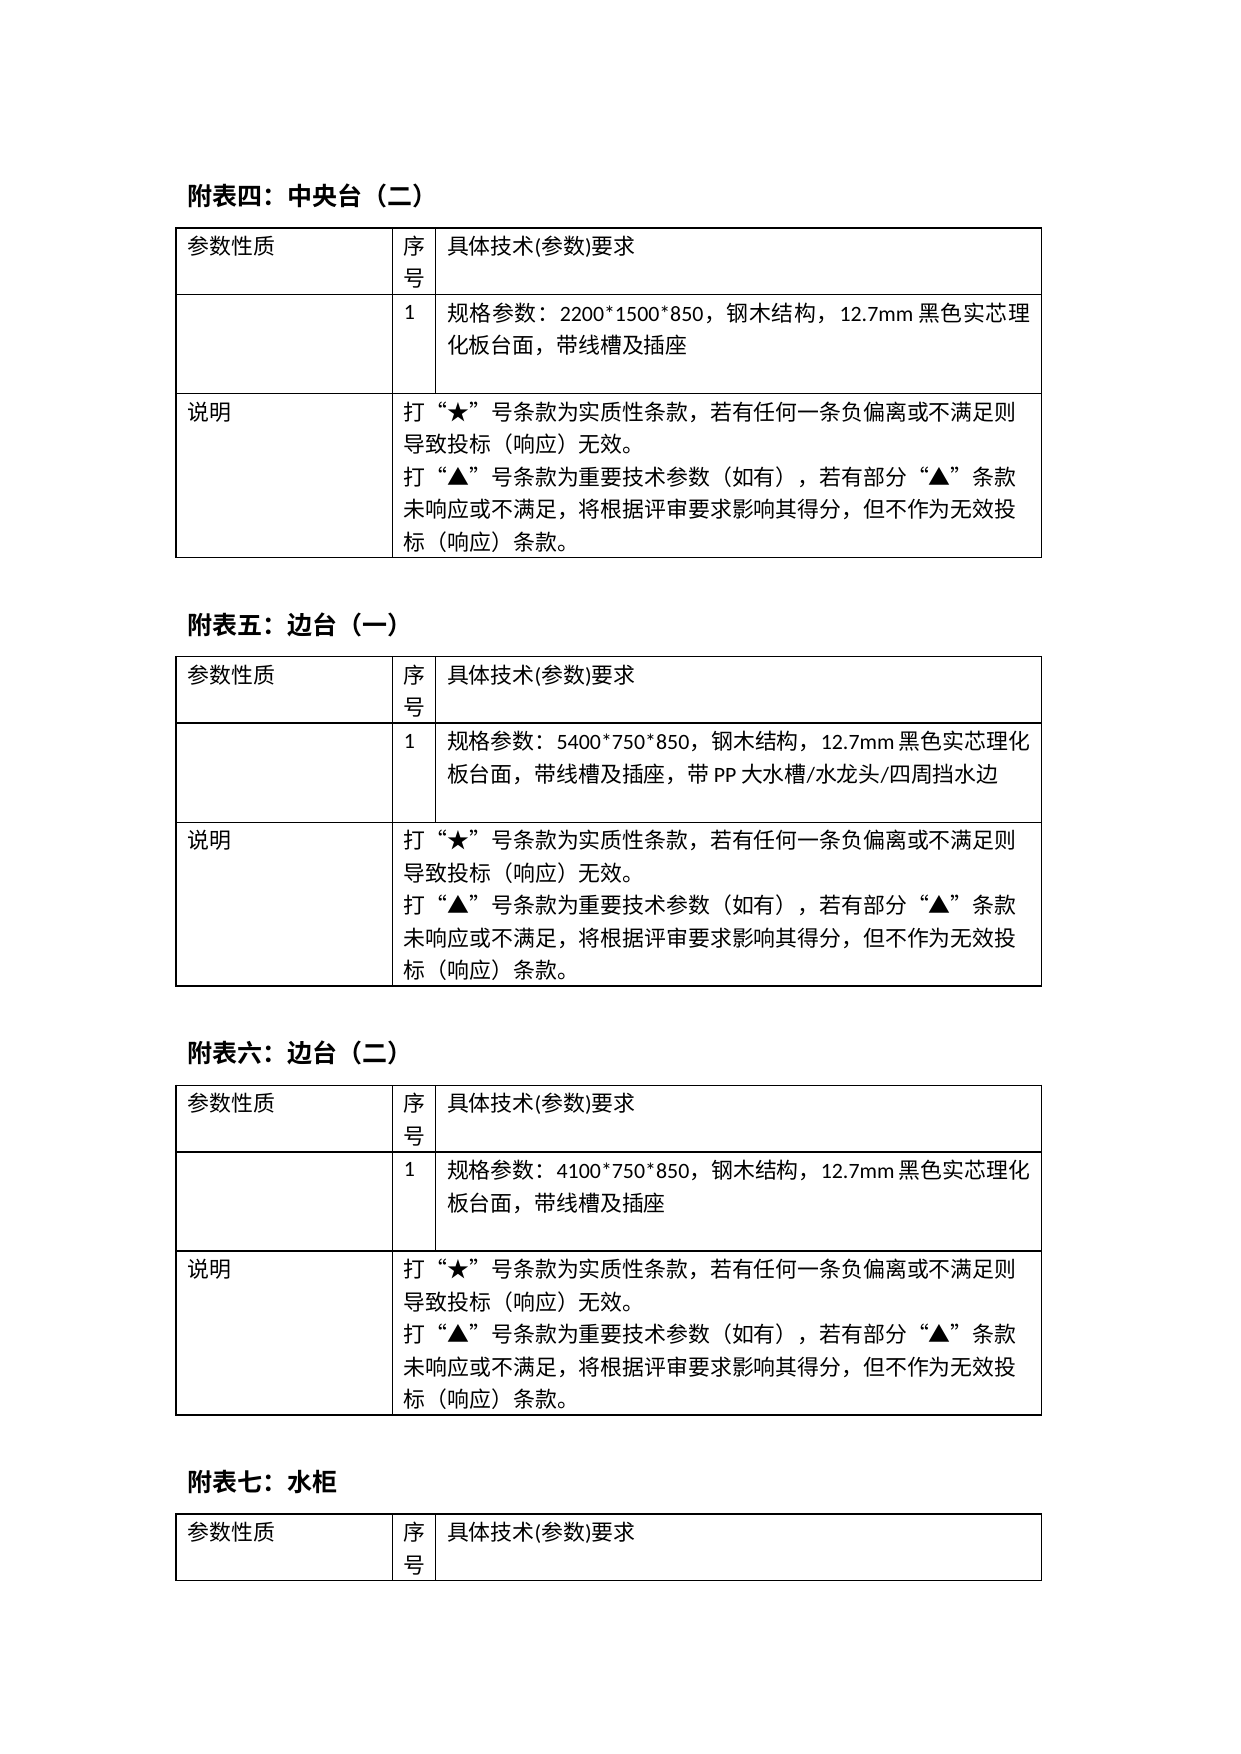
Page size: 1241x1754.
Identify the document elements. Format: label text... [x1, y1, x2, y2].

table_cell 说明 [177, 394, 392, 557]
table_header 具体技术(参数)要求 [436, 657, 1041, 722]
table_header 具体技术(参数)要求 [436, 1515, 1041, 1580]
table_header 序号 [393, 657, 435, 722]
table_cell 说明 [177, 1252, 392, 1414]
table_header 参数性质 [177, 1086, 392, 1151]
table_cell 打“★”号条款为实质性条款，若有任何一条负偏离或不满足则导致投标（响应）无效。 打“▲”号条款为重要技术参数（如有），若有部分“▲”条款未响应或不满足，将根据评审要求影响其得分，但不作为无效投标（响应）条款。 [393, 823, 1041, 985]
table_cell [177, 1153, 392, 1250]
text 附表四：中央台（二） [187, 162, 1053, 227]
table_header 参数性质 [177, 229, 392, 293]
table_cell 说明 [177, 823, 392, 985]
table_header 序号 [393, 1515, 435, 1580]
table_header 序号 [393, 229, 435, 293]
table_cell 1 [393, 1153, 435, 1250]
table_header 序号 [393, 1086, 435, 1151]
table_header 参数性质 [177, 1515, 392, 1580]
table_cell 1 [393, 295, 435, 393]
table_cell [177, 724, 392, 821]
table_cell 规格参数：5400*750*850，钢木结构，12.7mm黑色实芯理化板台面，带线槽及插座，带PP大水槽/水龙头/四周挡水边 [436, 724, 1041, 821]
text 附表六：边台（二） [187, 1019, 1053, 1084]
table_cell 规格参数：2200*1500*850，钢木结构，12.7mm黑色实芯理化板台面，带线槽及插座 [436, 295, 1041, 393]
text 附表七：水柜 [187, 1448, 1053, 1513]
table_header 具体技术(参数)要求 [436, 229, 1041, 293]
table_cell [393, 1252, 1041, 1414]
table_cell 1 [393, 724, 435, 821]
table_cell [393, 394, 1041, 557]
text 附表五：边台（一） [187, 591, 1053, 656]
table_cell [177, 295, 392, 393]
table_header 具体技术(参数)要求 [436, 1086, 1041, 1151]
table_cell 规格参数：4100*750*850，钢木结构，12.7mm黑色实芯理化板台面，带线槽及插座 [436, 1153, 1041, 1250]
table_header 参数性质 [177, 657, 392, 722]
